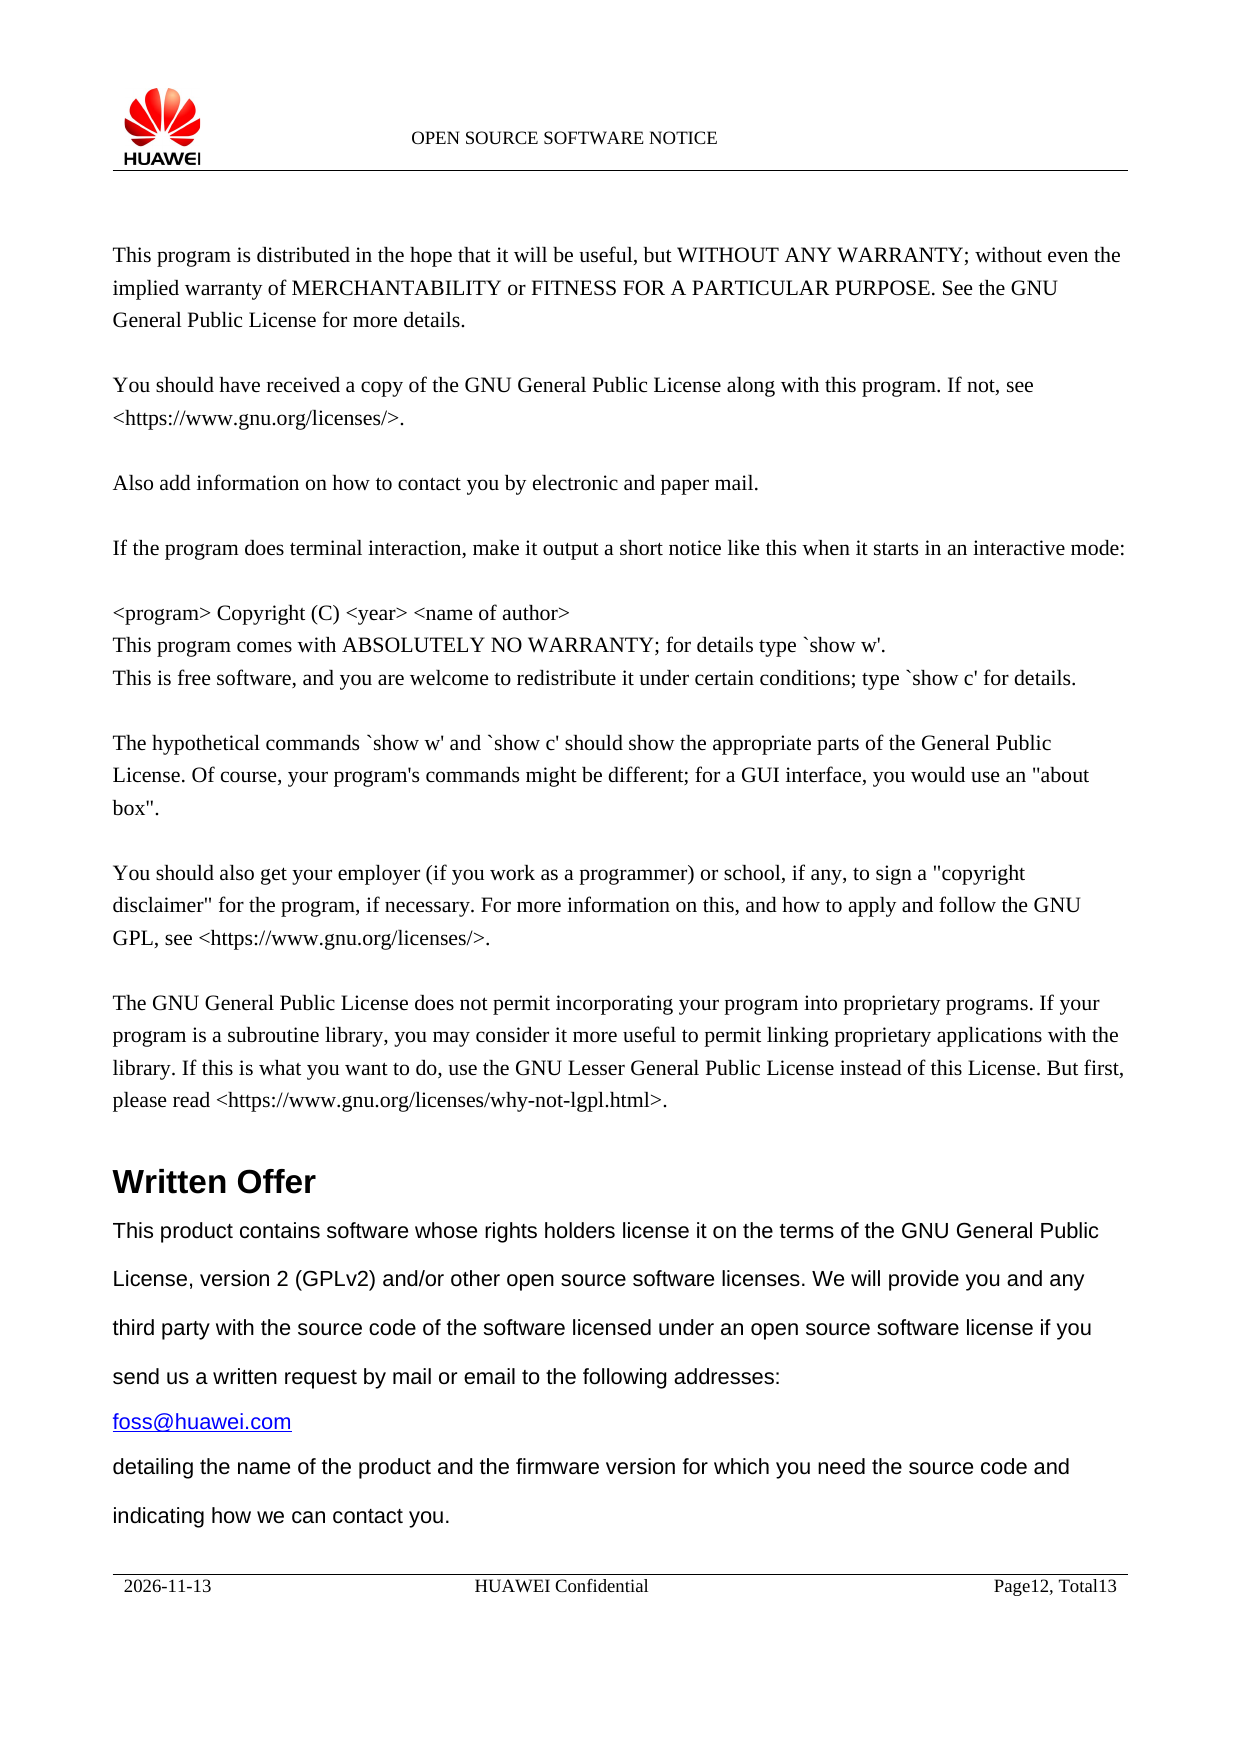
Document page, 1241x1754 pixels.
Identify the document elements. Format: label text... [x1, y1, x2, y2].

text foss@huawei.com [112, 1405, 1128, 1438]
text Written Offer [112, 1149, 1128, 1214]
text This product contains software whose rights holders license it on the terms of the GNU General Public License, version 2 (GPLv2) and/or other open source software licenses. We will provide you and any third party with the source code of the software licensed under an open source software license if you send us a written request by mail or email to the following addresses: [112, 1214, 1128, 1393]
text detailing the name of the product and the firmware version for which you need the source code and indicating how we can contact you. [112, 1450, 1128, 1532]
picture [124, 88, 201, 165]
